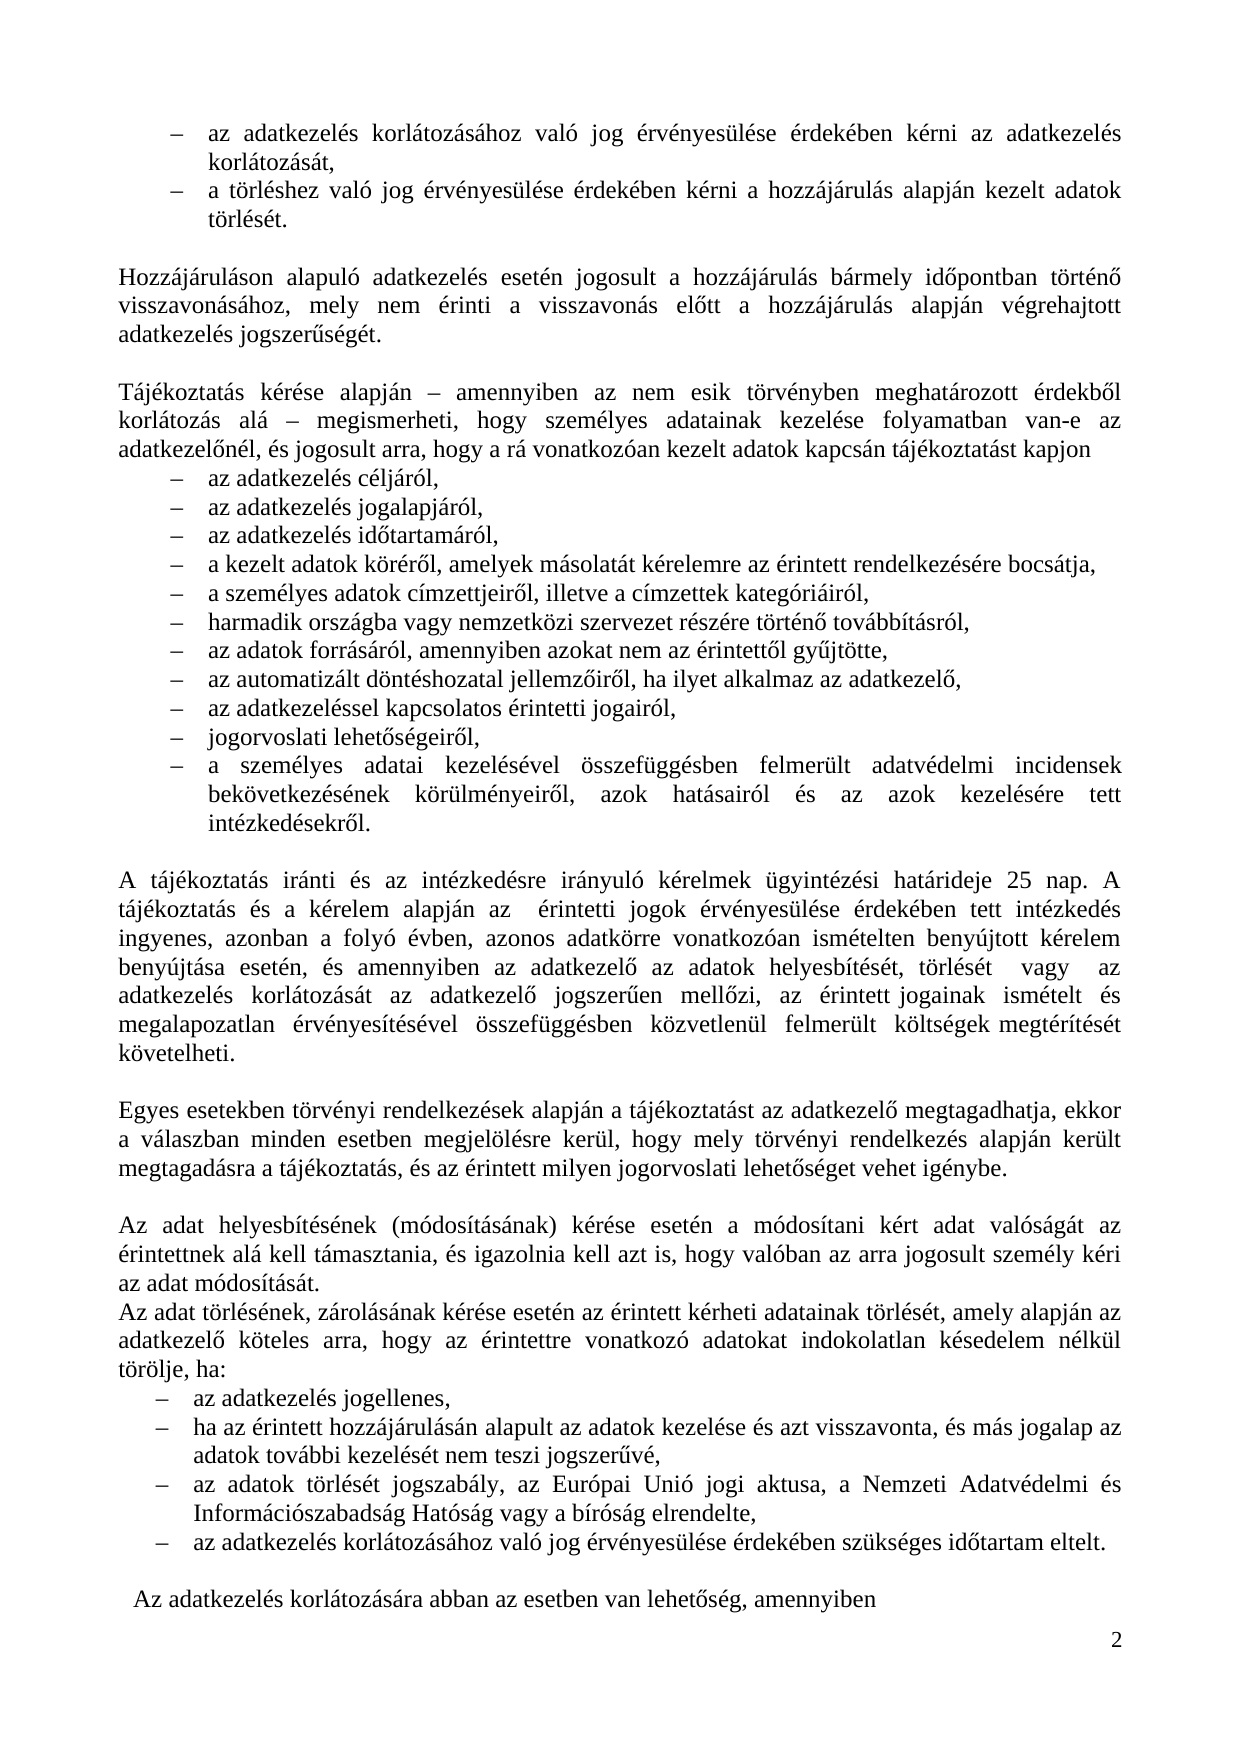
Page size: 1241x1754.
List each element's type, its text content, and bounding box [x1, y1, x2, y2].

list az adatkezelés időtartamáról, [170, 521, 1122, 549]
list az adatkezelés céljáról, [170, 463, 1122, 492]
text Hozzájáruláson alapuló adatkezelés esetén jogosult a hozzájárulás bármely időpontban történő visszavonásához, mely nem érinti a visszavonás előtt a hozzájárulás alapján végrehajtott adatkezelés jogszerűségét. [118, 262, 1122, 348]
text Az adatkezelés korlátozására abban az esetben van lehetőség, amennyiben [133, 1584, 1122, 1613]
text Tájékoztatás kérése alapján – amennyiben az nem esik törvényben meghatározott érdekből korlátozás alá – megismerheti, hogy személyes adatainak kezelése folyamatban van-e az adatkezelőnél, és jogosult arra, hogy a rá vonatkozóan kezelt adatok kapcsán tájékoztatást kapjon [118, 377, 1122, 463]
text Egyes esetekben törvényi rendelkezések alapján a tájékoztatást az adatkezelő megtagadhatja, ekkor a válaszban minden esetben megjelölésre kerül, hogy mely törvényi rendelkezés alapján került megtagadásra a tájékoztatás, és az érintett milyen jogorvoslati lehetőséget vehet igénybe. [118, 1096, 1122, 1182]
list az adatkezelés korlátozásához való jog érvényesülése érdekében kérni az adatkezelés korlátozását, [170, 118, 1122, 176]
list a személyes adatok címzettjeiről, illetve a címzettek kategóriáiról, [170, 578, 1122, 607]
list a személyes adatai kezelésével összefüggésben felmerült adatvédelmi incidensek bekövetkezésének körülményeiről, azok hatásairól és az azok kezelésére tett intézkedésekről. [170, 751, 1122, 837]
list az adatkezeléssel kapcsolatos érintetti jogairól, [170, 693, 1122, 722]
list harmadik országba vagy nemzetközi szervezet részére történő továbbításról, [170, 607, 1122, 636]
list az adatok forrásáról, amennyiben azokat nem az érintettől gyűjtötte, [170, 636, 1122, 664]
list az automatizált döntéshozatal jellemzőiről, ha ilyet alkalmaz az adatkezelő, [170, 664, 1122, 693]
list a törléshez való jog érvényesülése érdekében kérni a hozzájárulás alapján kezelt adatok törlését. [170, 176, 1122, 233]
list az adatok törlését jogszabály, az Európai Unió jogi aktusa, a Nemzeti Adatvédelmi és Információszabadság Hatóság vagy a bíróság elrendelte, [156, 1469, 1122, 1527]
list a kezelt adatok köréről, amelyek másolatát kérelemre az érintett rendelkezésére bocsátja, [170, 549, 1122, 578]
list az adatkezelés jogellenes, [156, 1383, 1122, 1412]
list az adatkezelés korlátozásához való jog érvényesülése érdekében szükséges időtartam eltelt. [156, 1527, 1122, 1556]
list az adatkezelés jogalapjáról, [170, 492, 1122, 521]
text Az adat helyesbítésének (módosításának) kérése esetén a módosítani kért adat valóságát az érintettnek alá kell támasztania, és igazolnia kell azt is, hogy valóban az arra jogosult személy kéri az adat módosítását. [118, 1211, 1122, 1297]
text A tájékoztatás iránti és az intézkedésre irányuló kérelmek ügyintézési határideje 25 nap. A tájékoztatás és a kérelem alapján az érintetti jogok érvényesülése érdekében tett intézkedés ingyenes, azonban a folyó évben, azonos adatkörre vonatkozóan ismételten benyújtott kérelem benyújtása esetén, és amennyiben az adatkezelő az adatok helyesbítését, törlését vagy az adatkezelés korlátozását az adatkezelő jogszerűen mellőzi, az érintett jogainak ismételt és megalapozatlan érvényesítésével összefüggésben közvetlenül felmerült költségek megtérítését követelheti. [118, 866, 1122, 1067]
list ha az érintett hozzájárulásán alapult az adatok kezelése és azt visszavonta, és más jogalap az adatok további kezelését nem teszi jogszerűvé, [156, 1412, 1122, 1469]
text Az adat törlésének, zárolásának kérése esetén az érintett kérheti adatainak törlését, amely alapján az adatkezelő köteles arra, hogy az érintettre vonatkozó adatokat indokolatlan késedelem nélkül törölje, ha: [118, 1297, 1122, 1383]
list jogorvoslati lehetőségeiről, [170, 722, 1122, 751]
